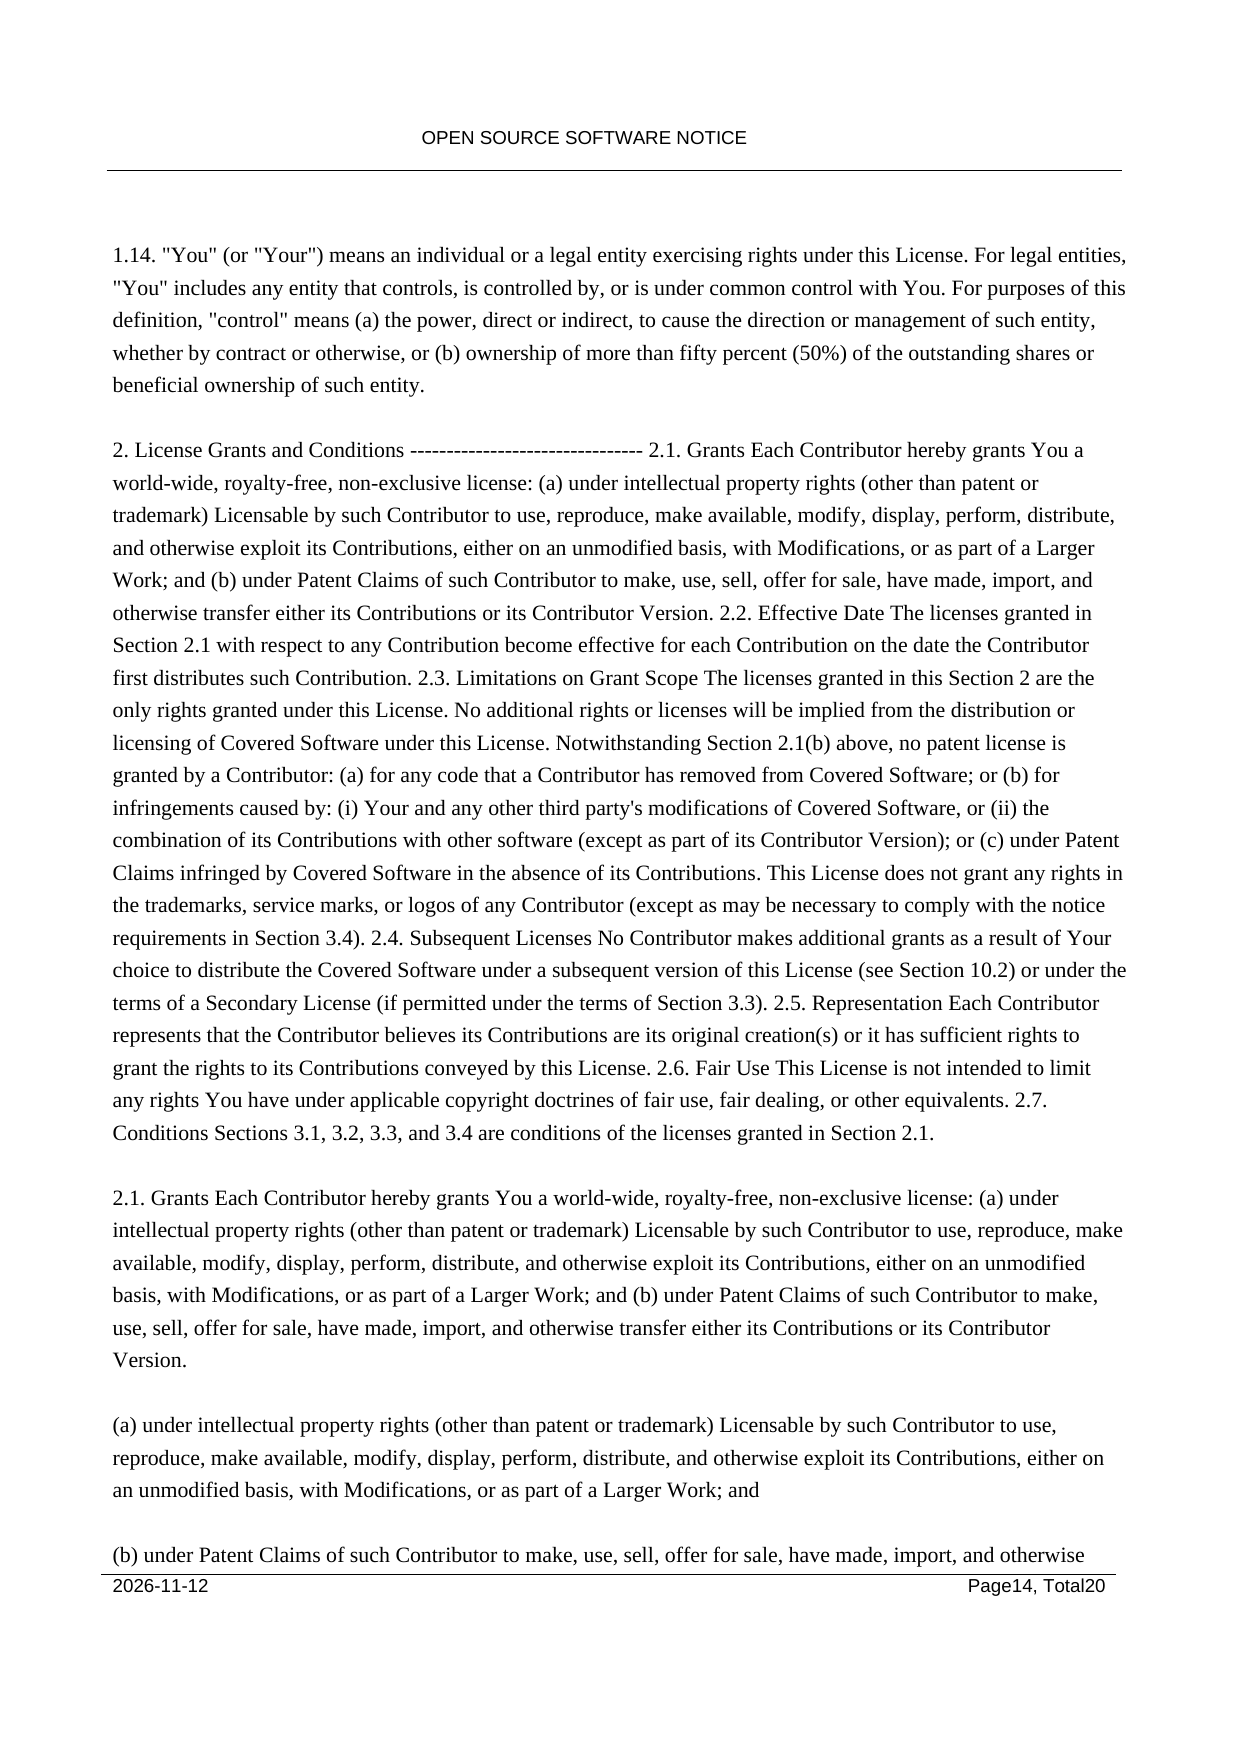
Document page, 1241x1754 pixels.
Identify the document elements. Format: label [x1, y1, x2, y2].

text [112, 206, 1128, 1571]
